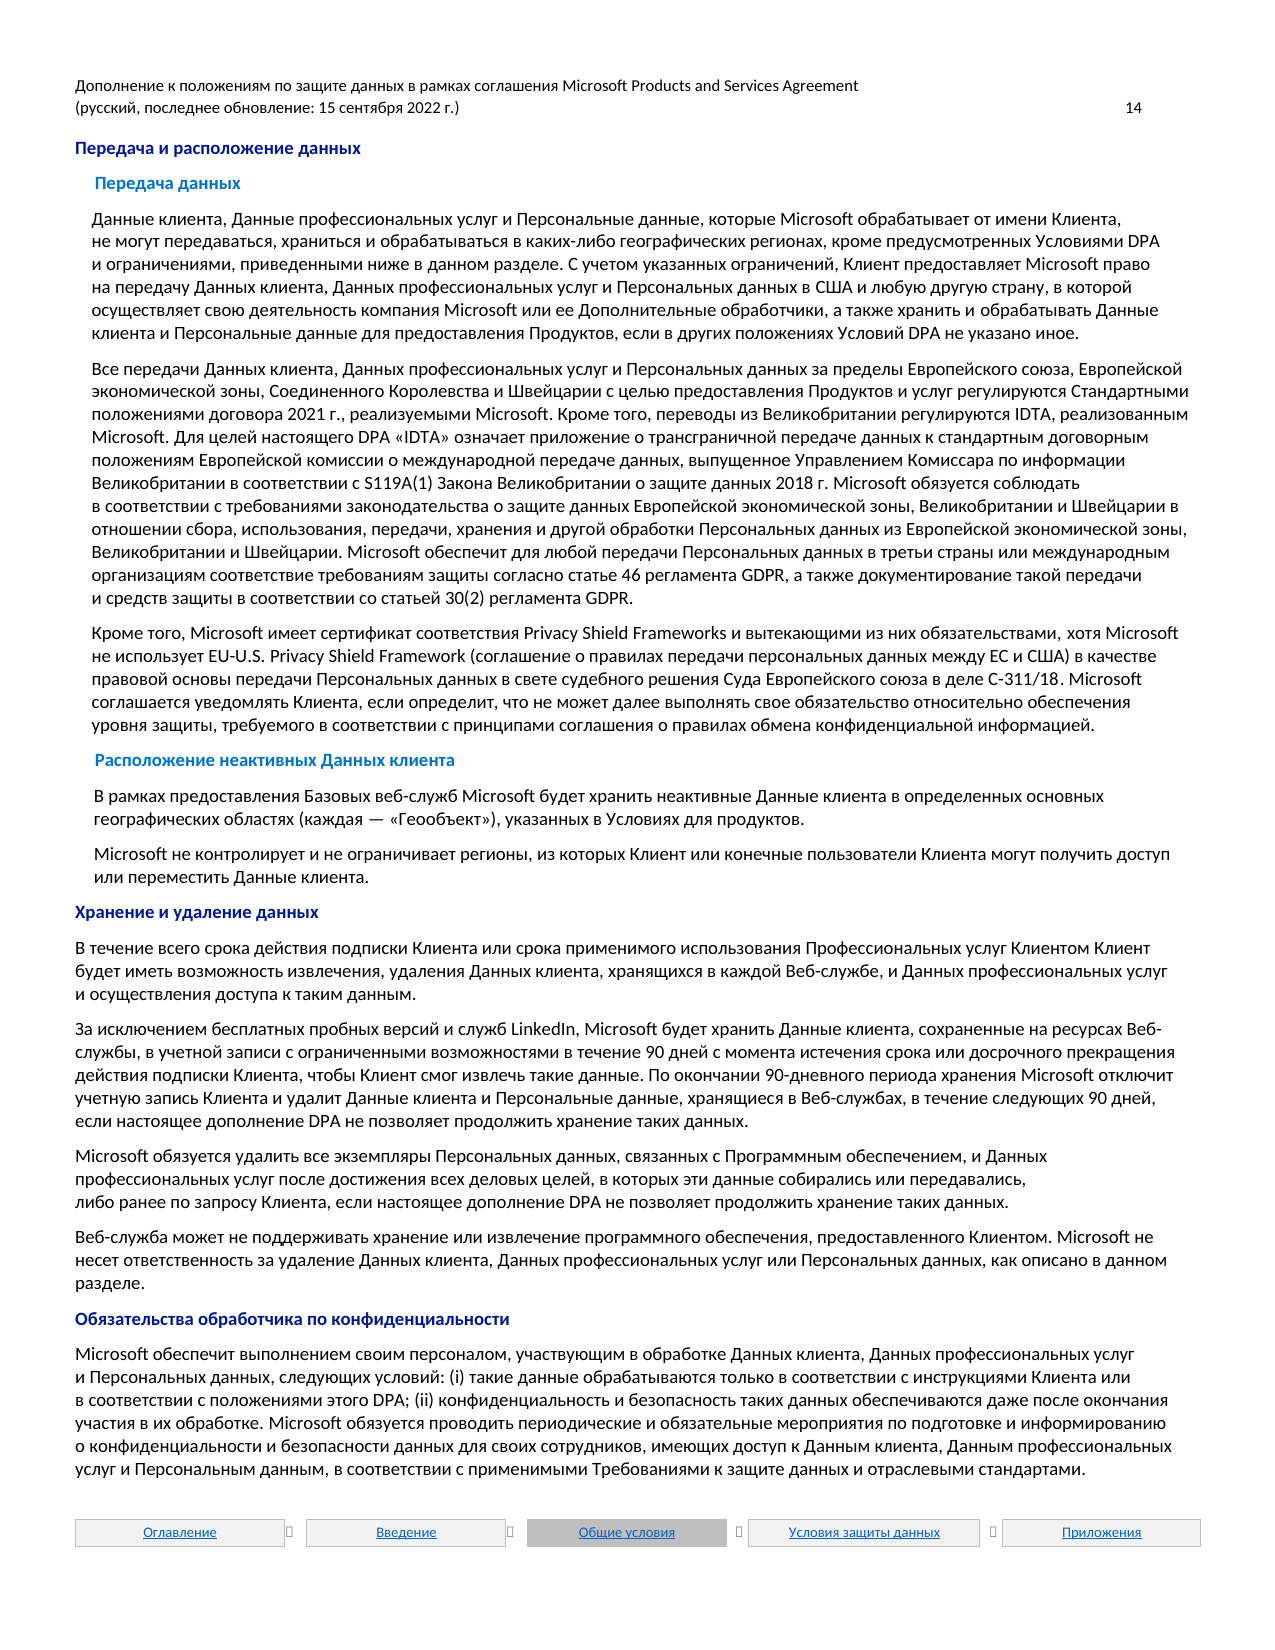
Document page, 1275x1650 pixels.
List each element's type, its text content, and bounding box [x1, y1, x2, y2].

list В рамках предоставления Базовых веб-служб Microsoft будет хранить неактивные Данные клиента в определенных основных географических областях (каждая — «Геообъект»), указанных в Условиях для продуктов. [94, 784, 1200, 830]
list Передача данных [94, 171, 1200, 194]
list Расположение неактивных Данных клиента [94, 748, 1200, 771]
list Веб-служба может не поддерживать хранение или извлечение программного обеспечения, предоставленного Клиентом. Microsoft не несет ответственность за удаление Данных клиента, Данных профессиональных услуг или Персональных данных, как описано в данном разделе. [75, 1226, 1200, 1294]
subtitle Передача и расположение данных [75, 136, 1200, 159]
subtitle Обязательства обработчика по конфиденциальности [75, 1307, 1200, 1330]
list В течение всего срока действия подписки Клиента или срока применимого использования Профессиональных услуг Клиентом Клиент будет иметь возможность извлечения, удаления Данных клиента, хранящихся в каждой Веб-службе, и Данных профессиональных услуг и осуществления доступа к таким данным. [75, 936, 1200, 1005]
list Все передачи Данных клиента, Данных профессиональных услуг и Персональных данных за пределы Европейского союза, Европейской экономической зоны, Соединенного Королевства и Швейцарии с целью предоставления Продуктов и услуг регулируются Стандартными положениями договора 2021 г., реализуемыми Microsoft. Кроме того, переводы из Великобритании регулируются IDTA, реализованным Microsoft. Для целей настоящего DPA «IDTA» означает приложение о трансграничной передаче данных к стандартным договорным положениям Европейской комиссии о международной передаче данных, выпущенное Управлением Комиссара по информации Великобритании в соответствии с S119A(1) Закона Великобритании о защите данных 2018 г. Microsoft обязуется соблюдать в соответствии с требованиями законодательства о защите данных Европейской экономической зоны, Великобритании и Швейцарии в отношении сбора, использования, передачи, хранения и другой обработки Персональных данных из Европейской экономической зоны, Великобритании и Швейцарии. Microsoft обеспечит для любой передачи Персональных данных в третьи страны или международным организациям соответствие требованиям защиты согласно статье 46 регламента GDPR, а также документирование такой передачи и средств защиты в соответствии со статьей 30(2) регламента GDPR. [91, 357, 1200, 609]
list За исключением бесплатных пробных версий и служб LinkedIn, Microsoft будет хранить Данные клиента, сохраненные на ресурсах Веб-службы, в учетной записи с ограниченными возможностями в течение 90 дней с момента истечения срока или досрочного прекращения действия подписки Клиента, чтобы Клиент смог извлечь такие данные. По окончании 90-дневного периода хранения Microsoft отключит учетную запись Клиента и удалит Данные клиента и Персональные данные, хранящиеся в Веб-службах, в течение следующих 90 дней, если настоящее дополнение DPA не позволяет продолжить хранение таких данных. [75, 1017, 1200, 1132]
subtitle Хранение и удаление данных [75, 901, 1200, 923]
list Данные клиента, Данные профессиональных услуг и Персональные данные, которые Microsoft обрабатывает от имени Клиента, не могут передаваться, храниться и обрабатываться в каких-либо географических регионах, кроме предусмотренных Условиями DPA и ограничениями, приведенными ниже в данном разделе. С учетом указанных ограничений, Клиент предоставляет Microsoft право на передачу Данных клиента, Данных профессиональных услуг и Персональных данных в США и любую другую страну, в которой осуществляет свою деятельность компания Microsoft или ее Дополнительные обработчики, а также хранить и обрабатывать Данные клиента и Персональные данные для предоставления Продуктов, если в других положениях Условий DPA не указано иное. [91, 207, 1200, 344]
list Кроме того, Microsoft имеет сертификат соответствия Privacy Shield Frameworks и вытекающими из них обязательствами, хотя Microsoft не использует EU-U.S. Privacy Shield Framework (соглашение о правилах передачи персональных данных между ЕС и США) в качестве правовой основы передачи Персональных данных в свете судебного решения Суда Европейского союза в деле C-311/18. Microsoft соглашается уведомлять Клиента, если определит, что не может далее выполнять свое обязательство относительно обеспечения уровня защиты, требуемого в соответствии с принципами соглашения о правилах обмена конфиденциальной информацией. [91, 621, 1200, 736]
list Microsoft обеспечит выполнением своим персоналом, участвующим в обработке Данных клиента, Данных профессиональных услуг и Персональных данных, следующих условий: (i) такие данные обрабатываются только в соответствии с инструкциями Клиента или в соответствии с положениями этого DPA; (ii) конфиденциальность и безопасность таких данных обеспечиваются даже после окончания участия в их обработке. Microsoft обязуется проводить периодические и обязательные мероприятия по подготовке и информированию о конфиденциальности и безопасности данных для своих сотрудников, имеющих доступ к Данным клиента, Данным профессиональных услуг и Персональным данным, в соответствии с применимыми Требованиями к защите данных и отраслевыми стандартами. [75, 1342, 1200, 1480]
list Microsoft не контролирует и не ограничивает регионы, из которых Клиент или конечные пользователи Клиента могут получить доступ или переместить Данные клиента. [94, 842, 1200, 888]
list Microsoft обязуется удалить все экземпляры Персональных данных, связанных с Программным обеспечением, и Данных профессиональных услуг после достижения всех деловых целей, в которых эти данные собирались или передавались, либо ранее по запросу Клиента, если настоящее дополнение DPA не позволяет продолжить хранение таких данных. [75, 1144, 1200, 1213]
